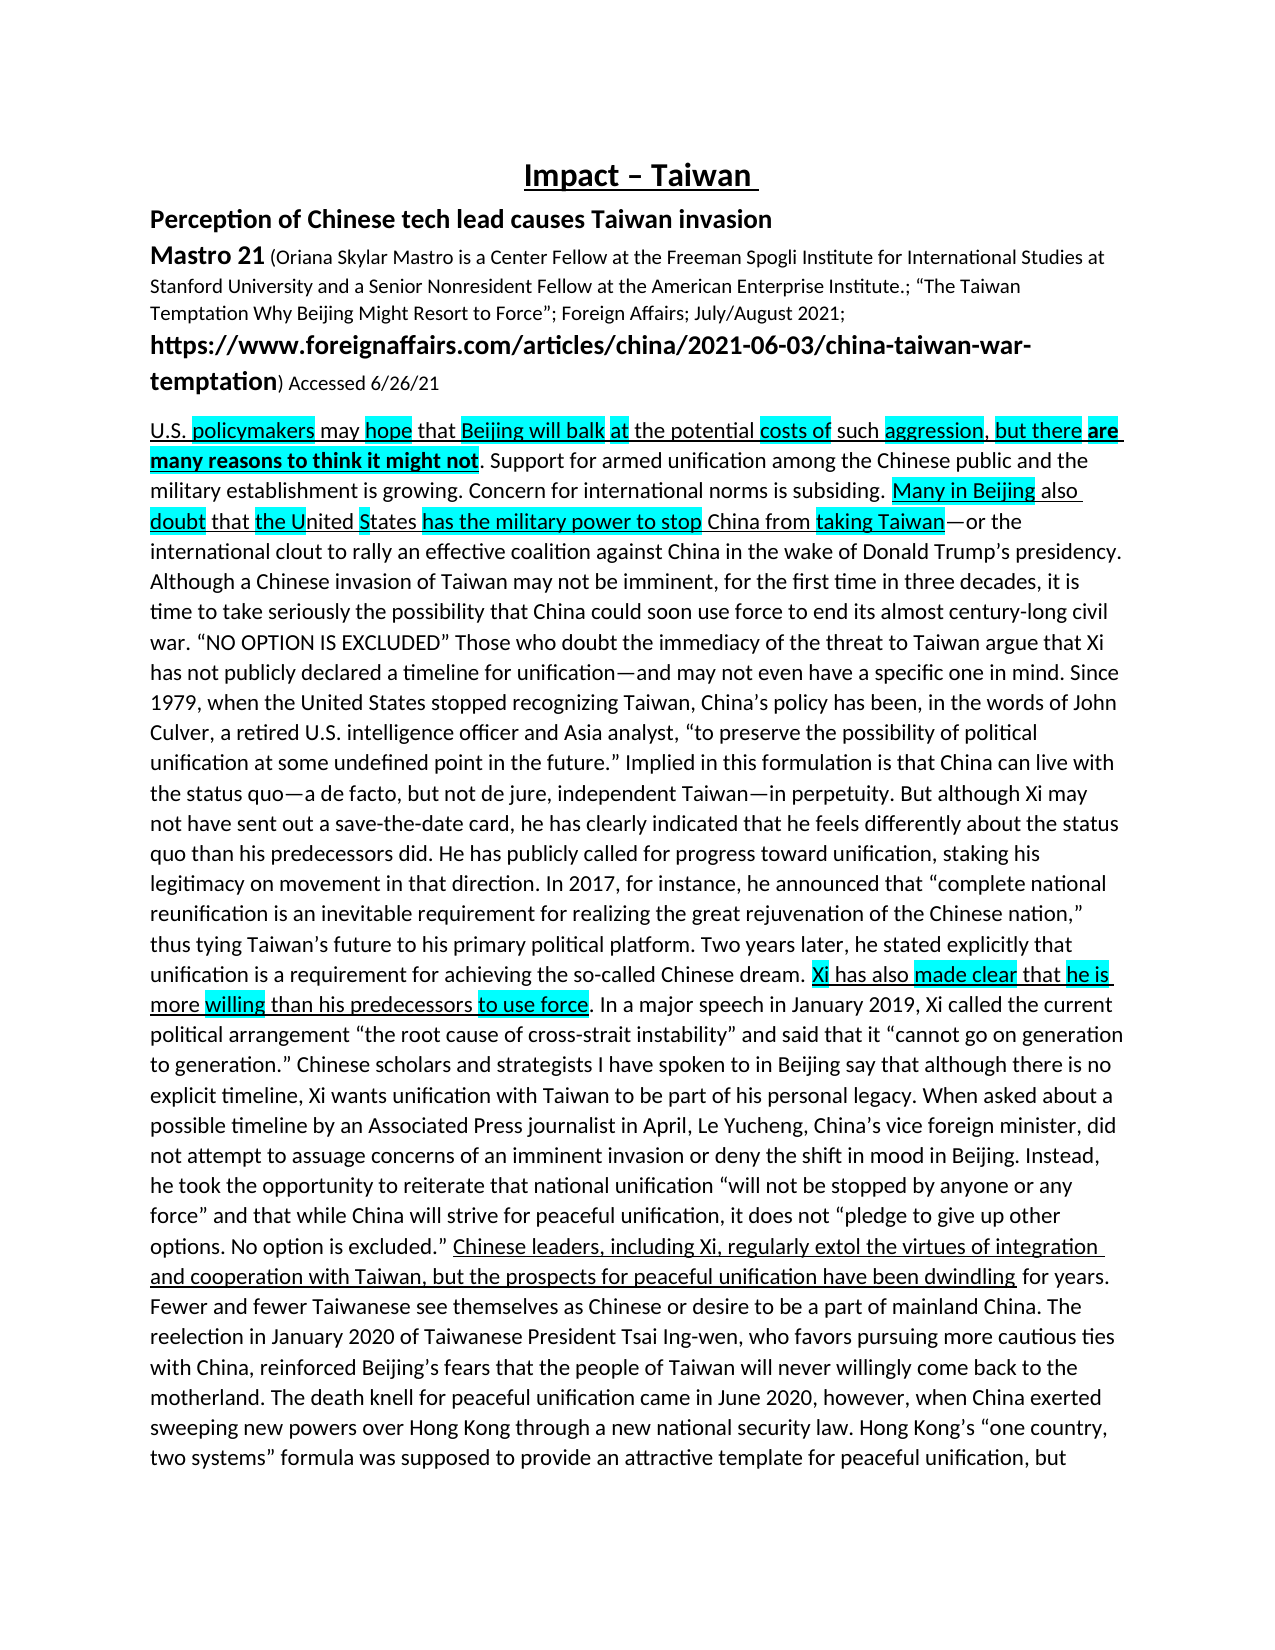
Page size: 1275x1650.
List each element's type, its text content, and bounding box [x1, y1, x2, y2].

text Mastro 21 (Oriana Skylar Mastro is a Center Fellow at the Freeman Spogli Institute for International Studies at Stanford University and a Senior Nonresident Fellow at the American Enterprise Institute.; “The Taiwan Temptation Why Beijing Might Resort to Force”; Foreign Affairs; July/August 2021; https://www.foreignaffairs.com/articles/china/2021-06-03/china-taiwan-war-temptation) Accessed 6/26/21 [150, 238, 1125, 397]
subtitle Perception of Chinese tech lead causes Taiwan invasion [150, 202, 1125, 235]
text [150, 416, 1125, 1471]
subtitle Impact – Taiwan [150, 154, 1125, 195]
